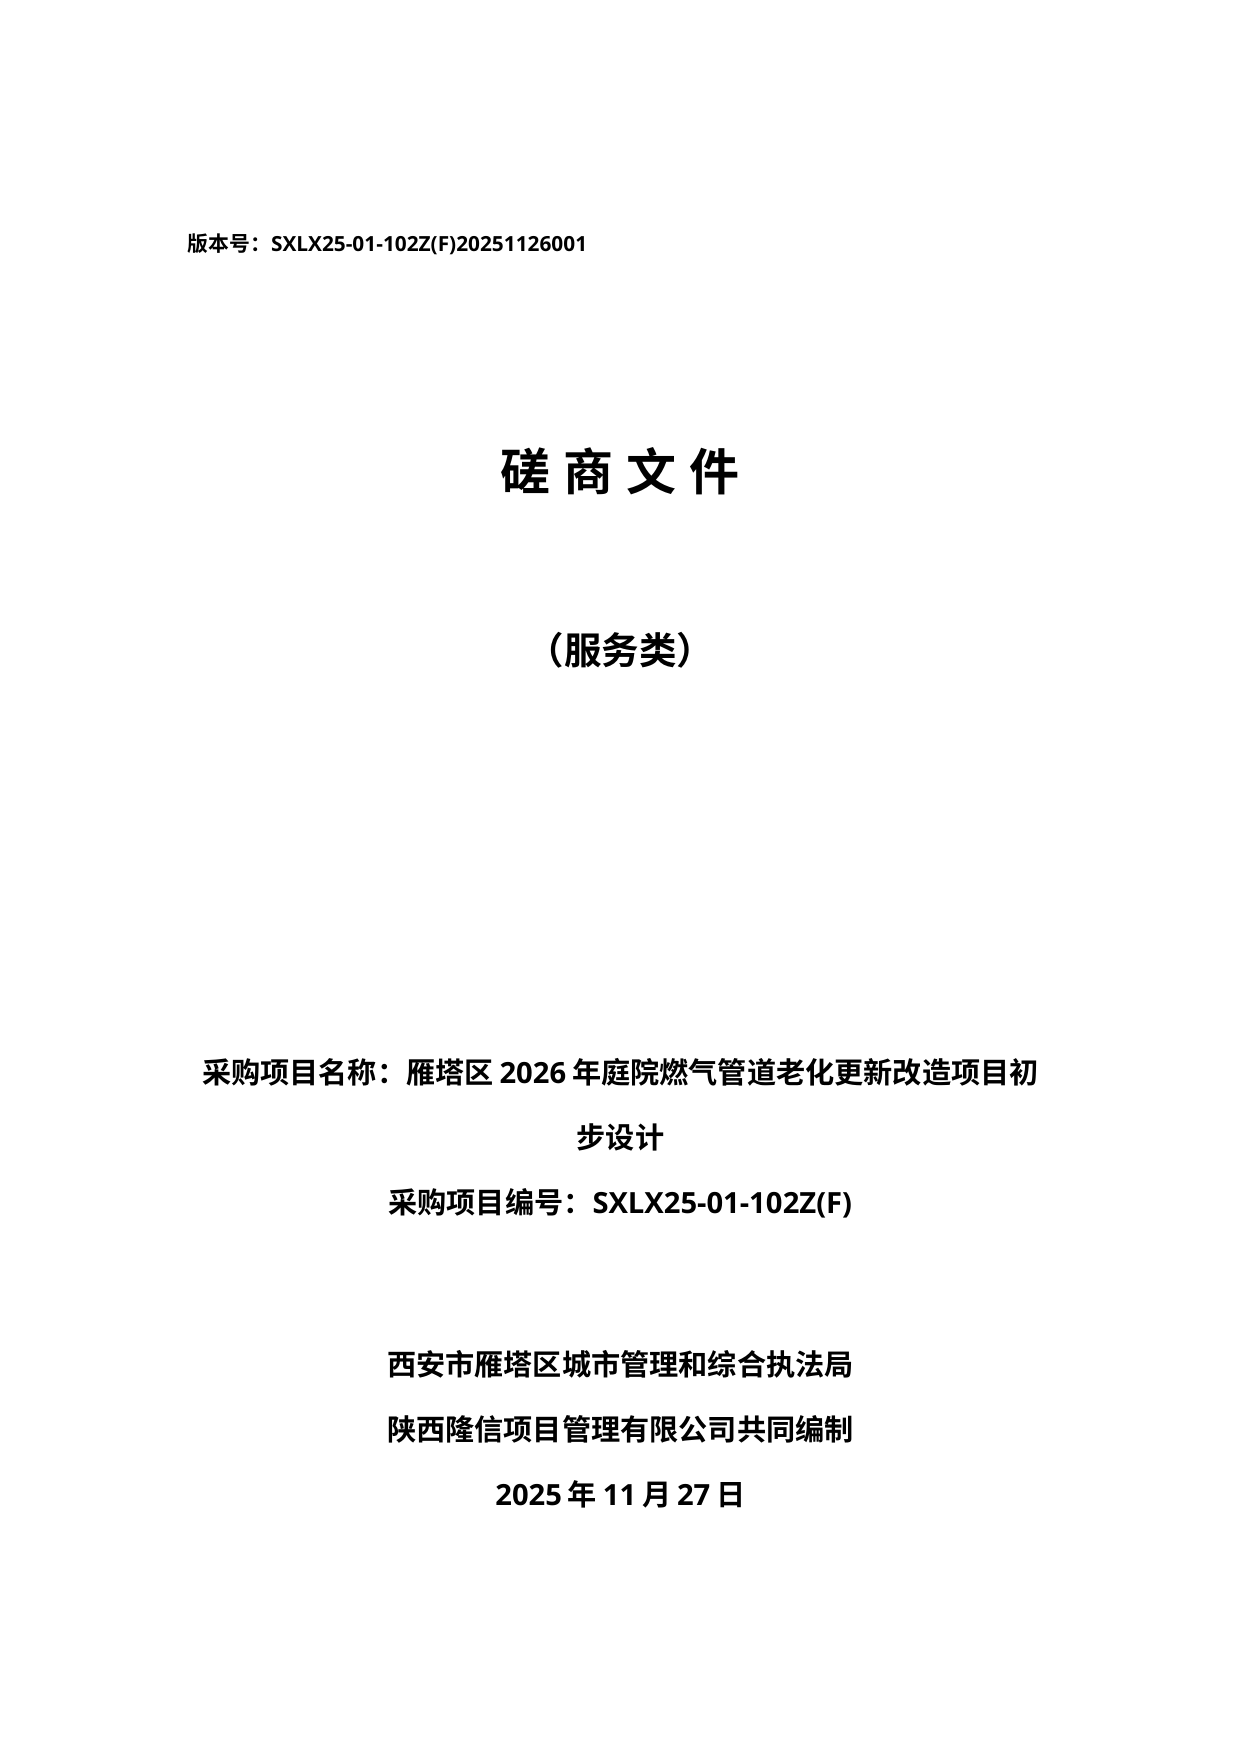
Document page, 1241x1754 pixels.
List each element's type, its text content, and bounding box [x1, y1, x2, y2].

text 采购项目编号：SXLX25-01-102Z(F) [187, 1169, 1053, 1332]
text （服务类） [187, 617, 1053, 1039]
text 采购项目名称：雁塔区2026年庭院燃气管道老化更新改造项目初步设计 [187, 1039, 1053, 1169]
text 陕西隆信项目管理有限公司共同编制 [187, 1397, 1053, 1462]
text 磋 商 文 件 [187, 422, 1053, 617]
text 2025年11月27日 [187, 1462, 1053, 1527]
text 版本号：SXLX25-01-102Z(F)20251126001 [187, 227, 1053, 422]
text 西安市雁塔区城市管理和综合执法局 [187, 1332, 1053, 1397]
